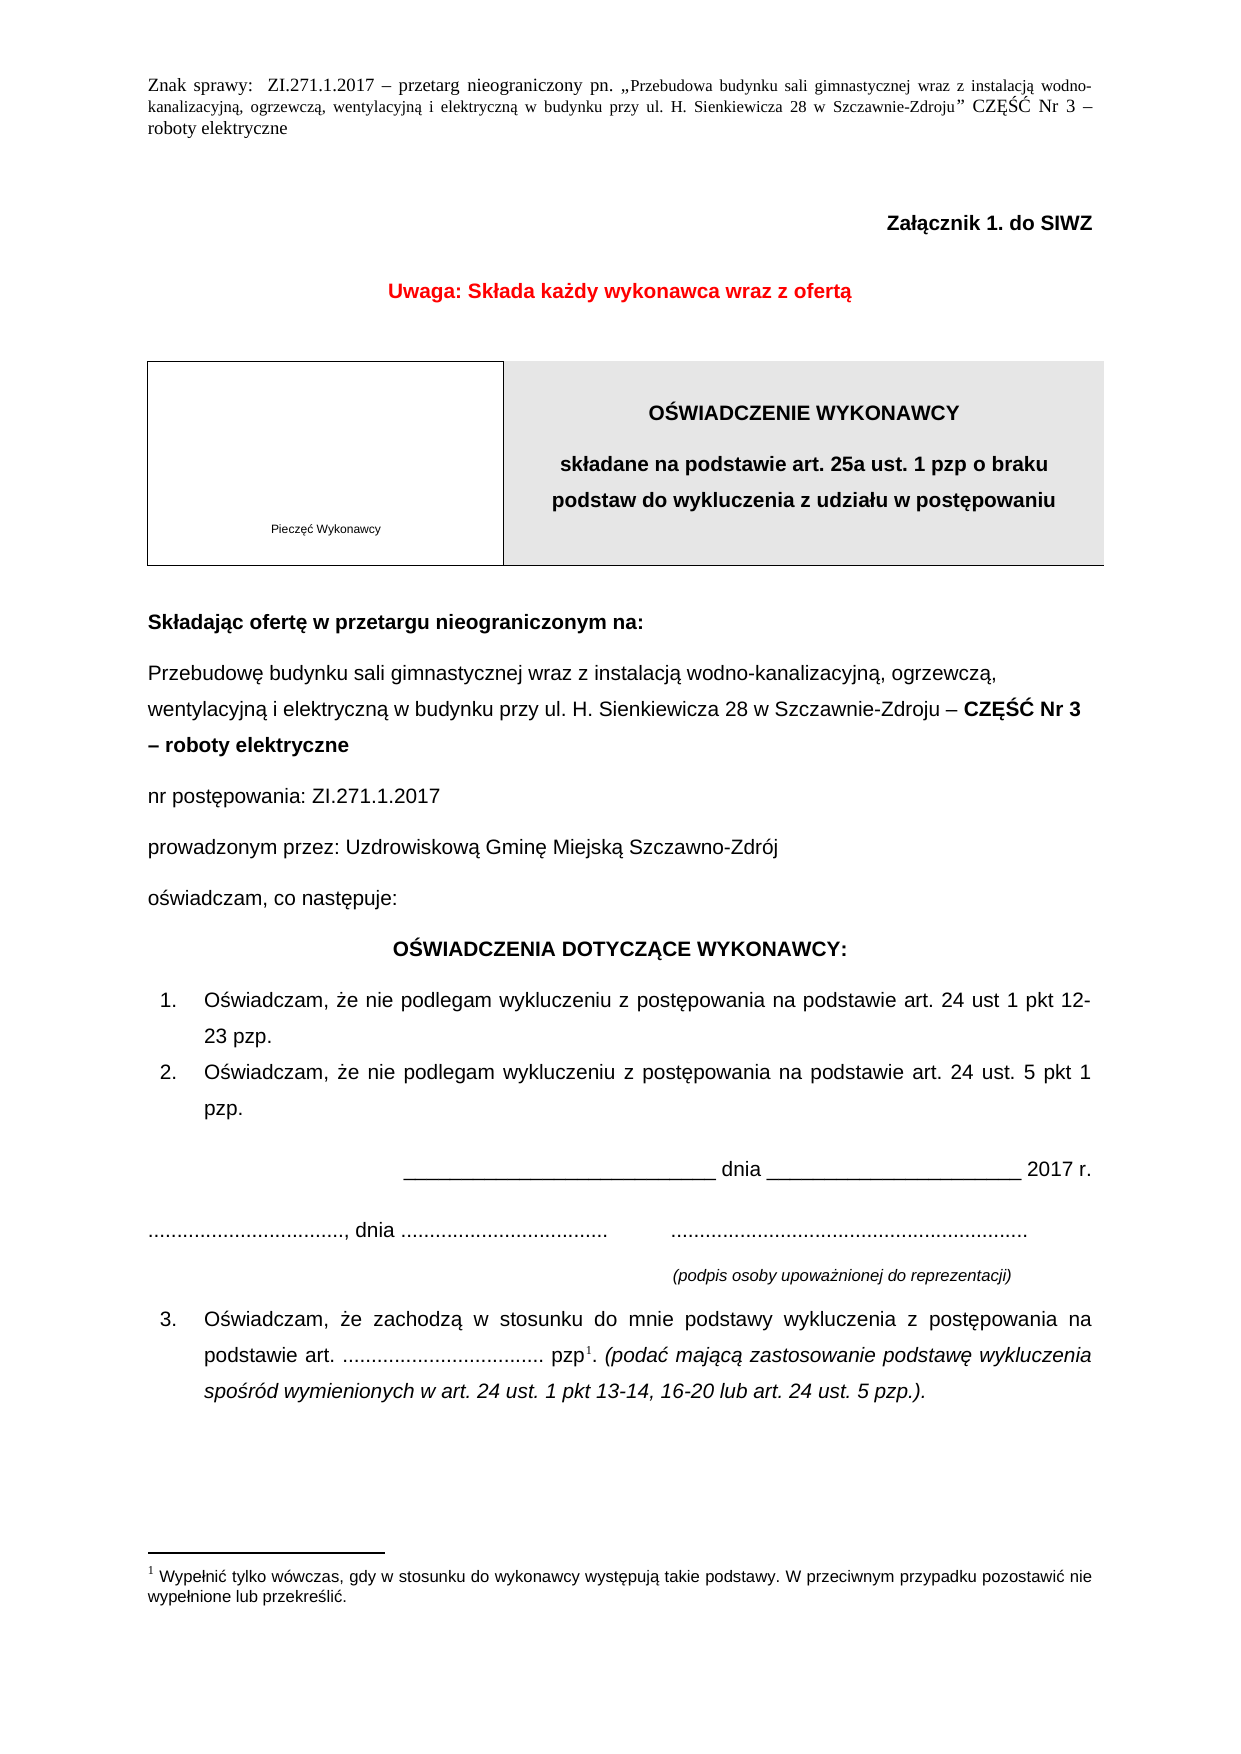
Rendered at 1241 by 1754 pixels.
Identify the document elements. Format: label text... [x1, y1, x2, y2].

table_header Pieczęć Wykonawcy [148, 362, 503, 565]
table_header Składając ofertę w przetargu nieograniczonym na: Przebudowę budynku sali gimnastycznej wraz z instalacją wodno-kanalizacyjną, ogrzewczą, wentylacyjną i elektryczną w budynku przy ul. H. Sienkiewicza 28 w Szczawnie-Zdroju – CZĘŚĆ Nr 3 – roboty elektryczne nr postępowania: ZI.271.1.2017 prowadzonym przez: Uzdrowiskową Gminę Miejską Szczawno-Zdrój oświadczam, co następuje: OŚWIADCZENIA DOTYCZĄCE WYKONAWCY: 1. Oświadczam, że nie podlegam wykluczeniu z postępowania na podstawie art. 24 ust 1 pkt 12-23 pzp. 2. Oświadczam, że nie podlegam wykluczeniu z postępowania na podstawie art. 24 ust. 5 pkt 1 pzp. ___________________________ dnia ______________________ 2017 r. .................................., dnia .................................... .............................................................. (podpis osoby upoważnionej do reprezentacji) 3. Oświadczam, że zachodzą w stosunku do mnie podstawy wykluczenia z postępowania na podstawie art. ................................... pzp. (podać mającą zastosowanie podstawę wykluczenia spośród wymienionych w art. 24 ust. 1 pkt 13-14, 16-20 lub art. 24 ust. 5 pzp.). [140, 595, 1100, 1530]
table_header Załącznik 1. do SIWZ [140, 196, 1100, 264]
table_header OŚWIADCZENIE WYKONAWCY składane na podstawie art. 25a ust. 1 pzp o braku podstaw do wykluczenia z udziału w postępowaniu [504, 361, 1104, 565]
table_cell Uwaga: Składa każdy wykonawca wraz z ofertą [140, 264, 1100, 332]
